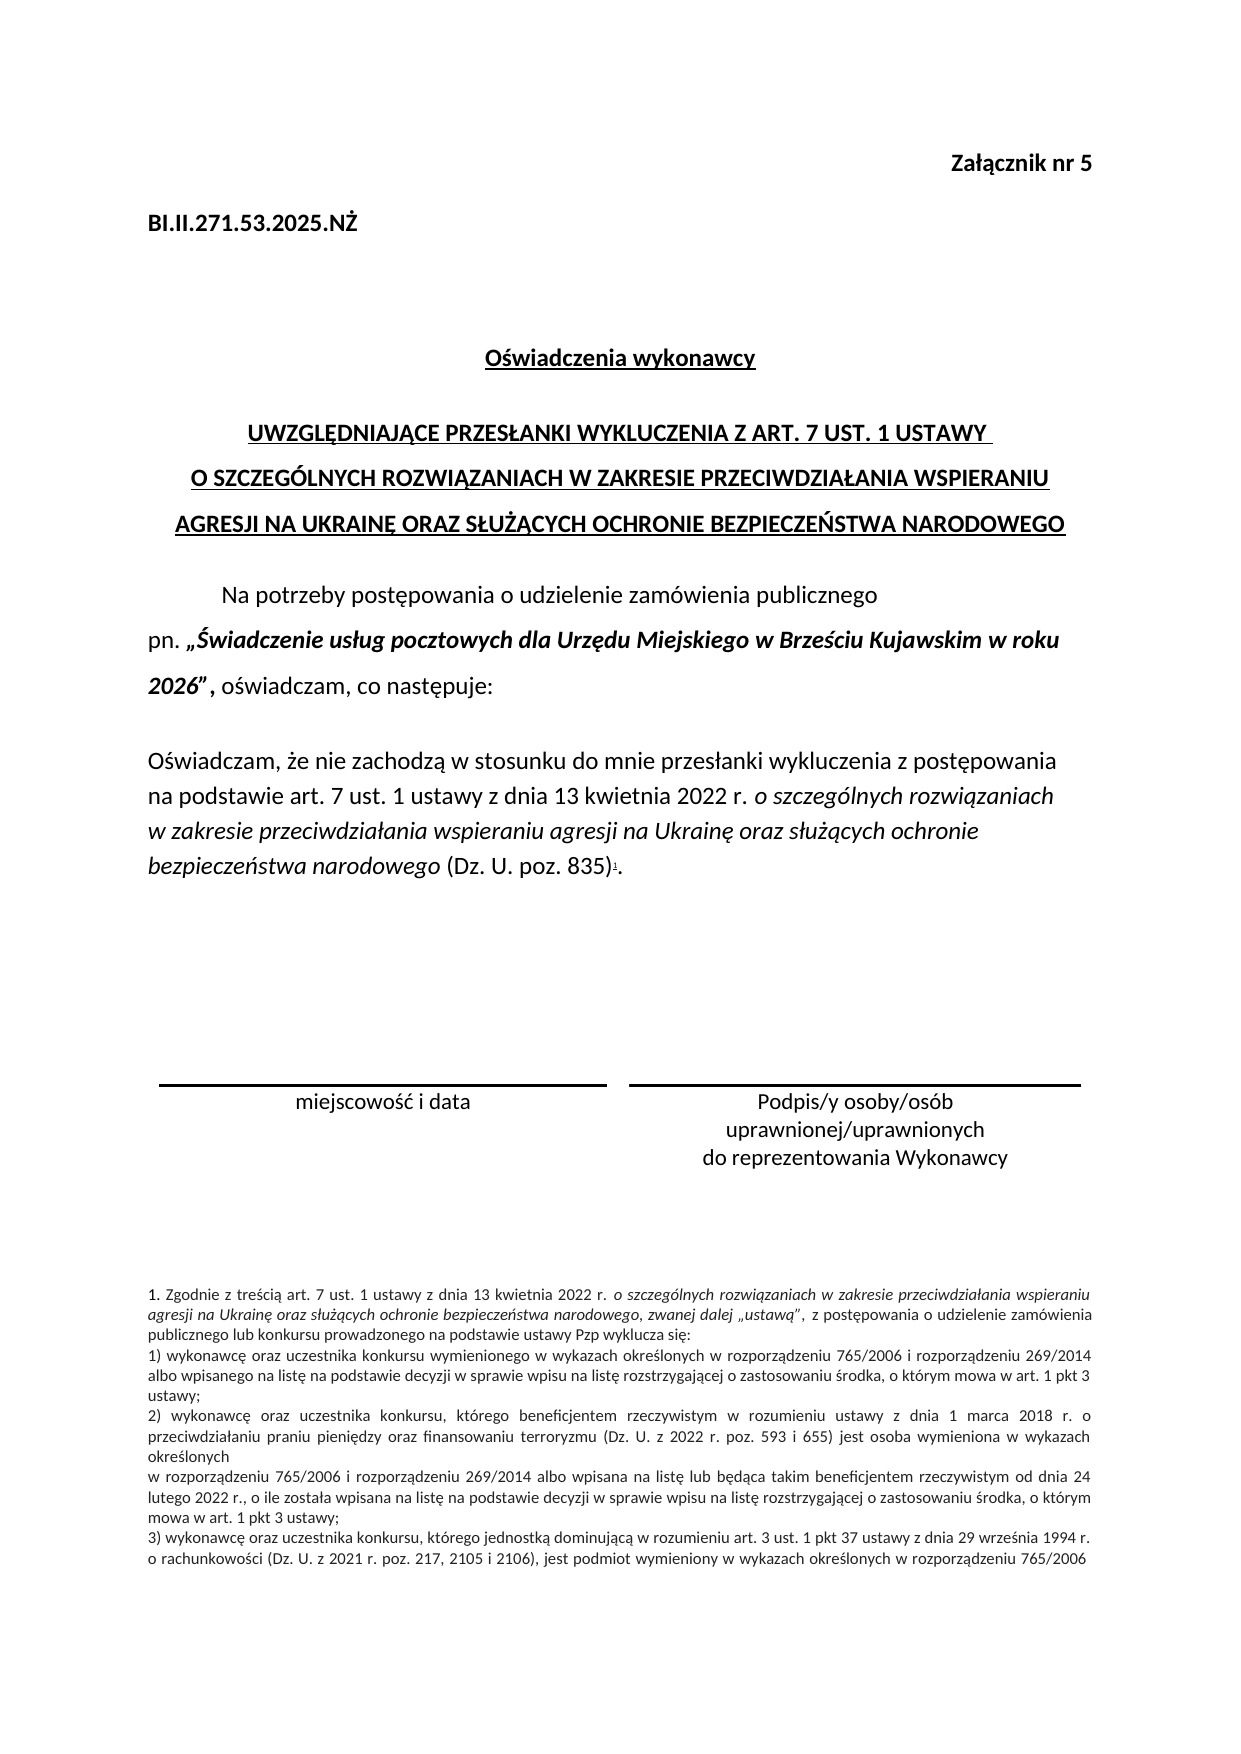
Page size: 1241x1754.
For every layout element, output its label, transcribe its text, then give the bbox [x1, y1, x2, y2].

text 2) wykonawcę oraz uczestnika konkursu, którego beneficjentem rzeczywistym w rozumieniu ustawy z dnia 1 marca 2018 r. o przeciwdziałaniu praniu pieniędzy oraz finansowaniu terroryzmu (Dz. U. z 2022 r. poz. 593 i 655) jest osoba wymieniona w wykazach określonych w rozporządzeniu 765/2006 i rozporządzeniu 269/2014 albo wpisana na listę lub będąca takim beneficjentem rzeczywistym od dnia 24 lutego 2022 r., o ile została wpisana na listę na podstawie decyzji w sprawie wpisu na listę rozstrzygającej o zastosowaniu środka, o którym mowa w art. 1 pkt 3 ustawy; [148, 1406, 1093, 1528]
table_header Podpis/y osoby/osób uprawnionej/uprawnionych do reprezentowania Wykonawcy [618, 970, 1093, 1199]
text BI.II.271.53.2025.NŻ [148, 207, 1093, 238]
text UWZGLĘDNIAJĄCE PRZESŁANKI WYKLUCZENIA Z ART. 7 UST. 1 USTAWY o szczególnych rozwiązaniach w zakresie przeciwdziałania wspieraniu agresji na Ukrainę oraz służących ochronie bezpieczeństwa narodowego [148, 417, 1093, 539]
text Oświadczam, że nie zachodzą w stosunku do mnie przesłanki wykluczenia z postępowania na podstawie art. 7 ust. 1 ustawy z dnia 13 kwietnia 2022 r. o szczególnych rozwiązaniach w zakresie przeciwdziałania wspieraniu agresji na Ukrainę oraz służących ochronie bezpieczeństwa narodowego (Dz. U. poz. 835)1. [148, 745, 1093, 881]
text 1) wykonawcę oraz uczestnika konkursu wymienionego w wykazach określonych w rozporządzeniu 765/2006 i rozporządzeniu 269/2014 albo wpisanego na listę na podstawie decyzji w sprawie wpisu na listę rozstrzygającej o zastosowaniu środka, o którym mowa w art. 1 pkt 3 ustawy; [148, 1345, 1093, 1406]
text 1. Zgodnie z treścią art. 7 ust. 1 ustawy z dnia 13 kwietnia 2022 r. o szczególnych rozwiązaniach w zakresie przeciwdziałania wspieraniu agresji na Ukrainę oraz służących ochronie bezpieczeństwa narodowego, zwanej dalej „ustawą”, z postępowania o udzielenie zamówienia publicznego lub konkursu prowadzonego na podstawie ustawy Pzp wyklucza się: [148, 1284, 1093, 1345]
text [148, 1528, 1093, 1568]
table_header miejscowość i data [148, 970, 618, 1199]
text Oświadczenia wykonawcy [148, 342, 1093, 372]
text Na potrzeby postępowania o udzielenie zamówienia publicznego pn. „Świadczenie usług pocztowych dla Urzędu Miejskiego w Brześciu Kujawskim w roku 2026”, oświadczam, co następuje: [148, 579, 1093, 701]
text Załącznik nr 5 [148, 148, 1093, 178]
